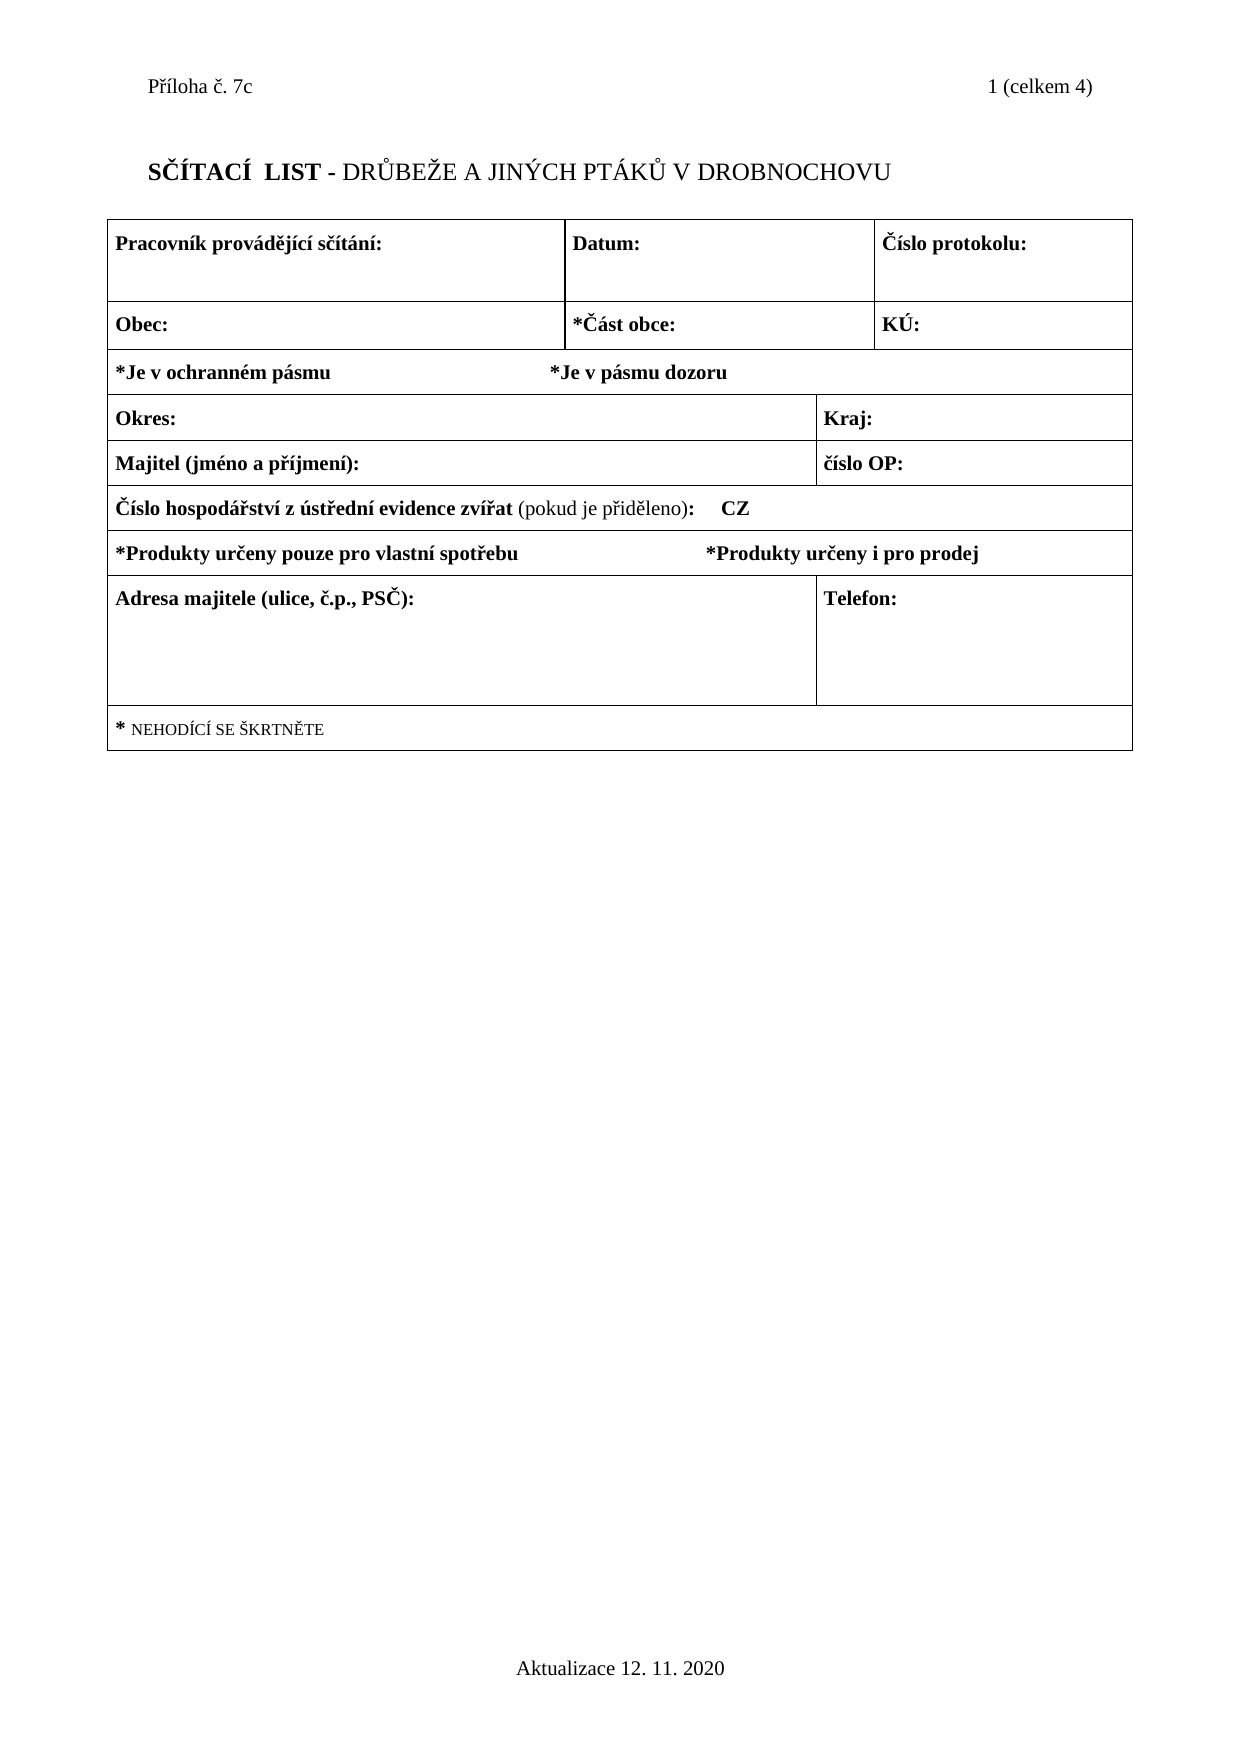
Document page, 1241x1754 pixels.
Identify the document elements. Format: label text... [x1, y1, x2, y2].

table_cell Telefon: [817, 576, 1132, 705]
table_cell Majitel (jméno a příjmení): [108, 441, 816, 484]
table_header Číslo protokolu: [875, 220, 1132, 301]
table_cell číslo OP: [817, 441, 1132, 484]
table_cell *Je v ochranném pásmu *Je v pásmu dozoru [108, 350, 1132, 394]
table_header Pracovník provádějící sčítání: [108, 220, 564, 301]
table_cell *Produkty určeny pouze pro vlastní spotřebu *Produkty určeny i pro prodej [108, 531, 1132, 575]
table_cell Adresa majitele (ulice, č.p., PSČ): [108, 576, 816, 705]
table_cell KÚ: [875, 302, 1132, 349]
table_cell Okres: [108, 395, 816, 439]
table_cell *Část obce: [566, 302, 874, 349]
table_header Datum: [566, 220, 874, 301]
table_cell Obec: [108, 302, 564, 349]
table_cell Číslo hospodářství z ústřední evidence zvířat (pokud je přiděleno): CZ [108, 486, 1132, 530]
subtitle SČÍTACÍ LIST - DRŮBEŽE A JINÝCH PTÁKŮ V DROBNOCHOVU [148, 157, 1093, 185]
table_cell * NEHODÍCÍ SE ŠKRTNĚTE [108, 706, 1132, 750]
table_cell Kraj: [817, 395, 1132, 439]
